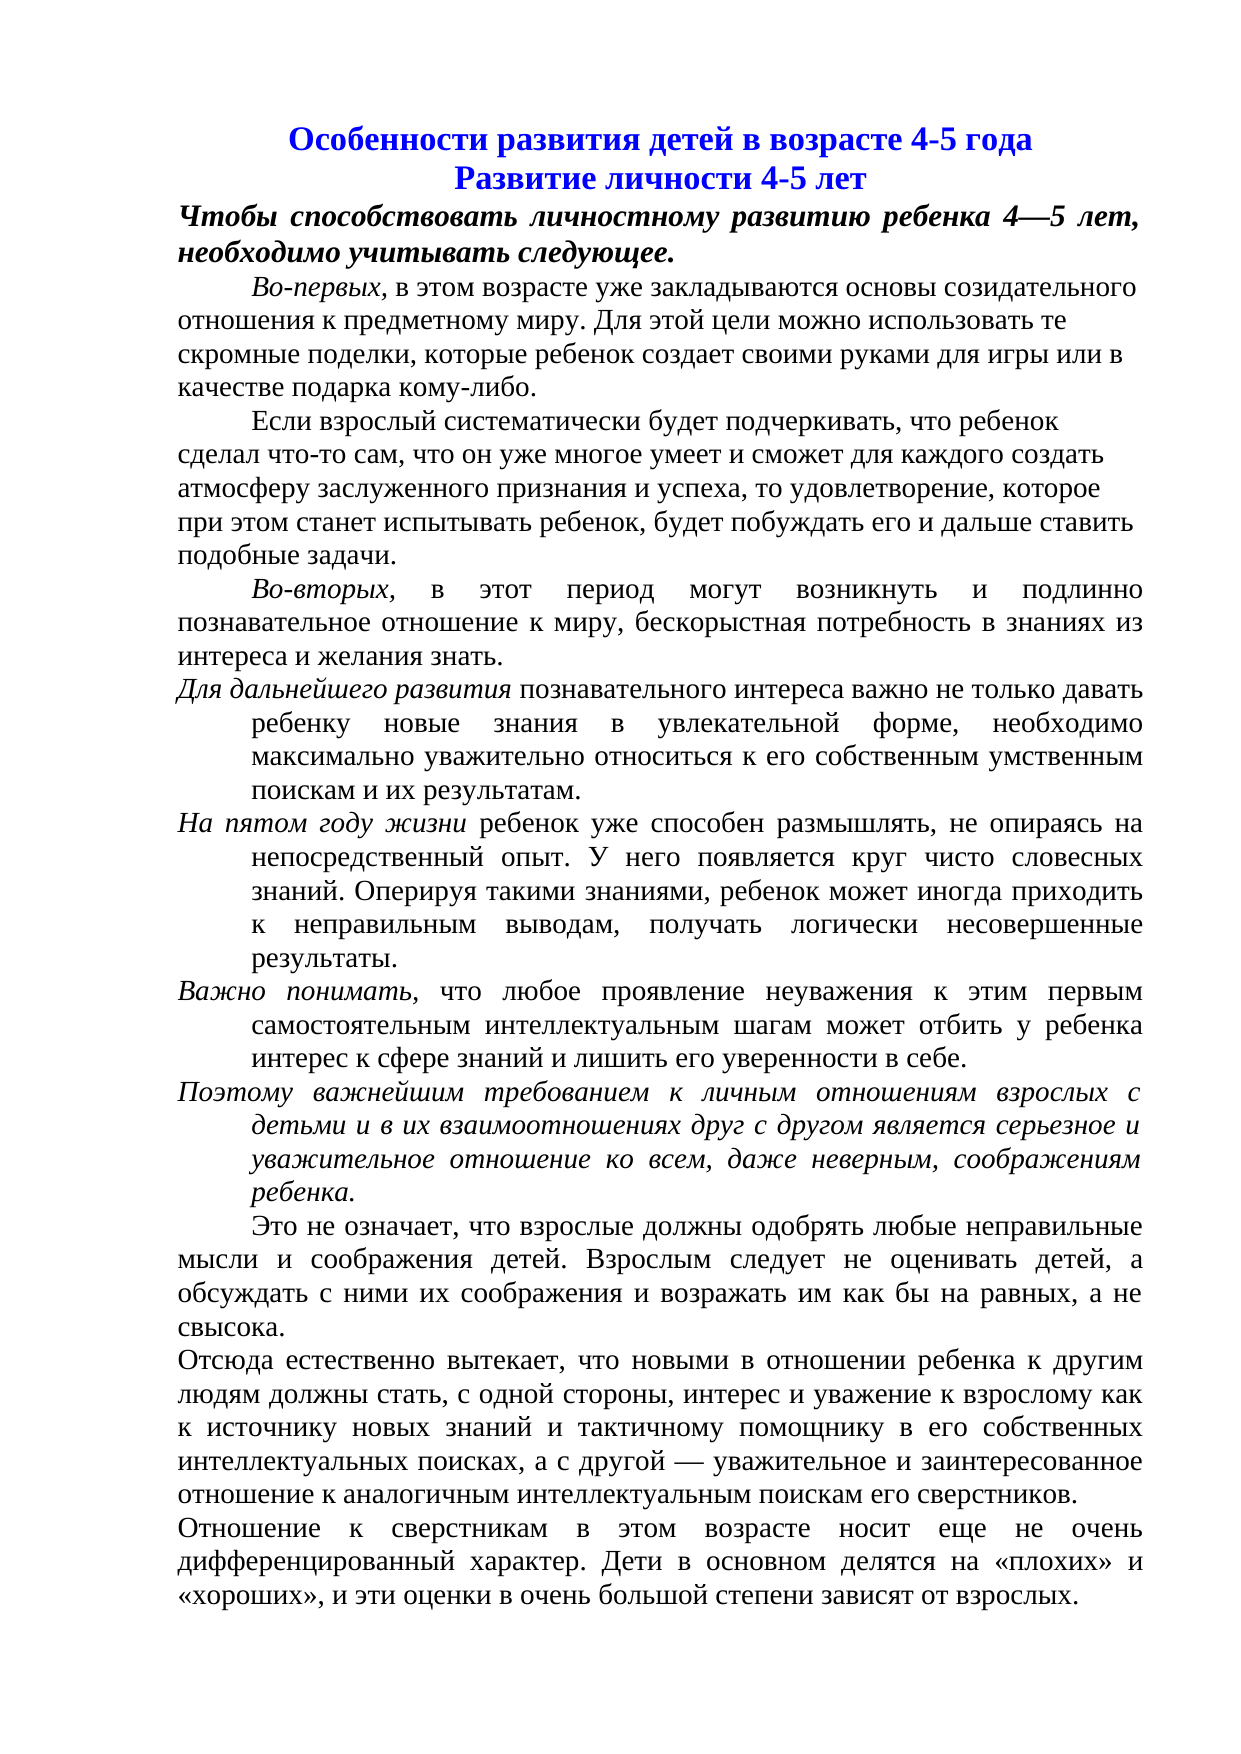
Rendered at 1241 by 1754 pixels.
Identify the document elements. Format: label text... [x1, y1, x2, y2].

text Развитие личности 4-5 лет [177, 158, 1144, 197]
text Во-вторых, в этот период могут возникнуть и подлинно познавательное отношение к миру, бескорыстная потребность в знаниях из интереса и желания знать. [177, 571, 1144, 671]
text Это не означает, что взрослые должны одобрять любые неправильные мысли и соображения детей. Взрослым следует не оценивать детей, а обсуждать с ними их соображения и возражать им как бы на равных, а не свысока. [177, 1208, 1144, 1342]
text На пятом году жизни ребенок уже способен размышлять, не опираясь на непосредственный опыт. У него появляется круг чисто словесных знаний. Оперируя такими знаниями, ребенок может иногда приходить к неправильным выводам, получать логически несовершенные результаты. [177, 806, 1144, 973]
text Во-первых, в этом возрасте уже закладываются основы созидательного отношения к предметному миру. Для этой цели можно использовать те скромные поделки, которые ребенок создает своими руками для игры или в качестве подарка кому-либо. [177, 269, 1144, 403]
text Для дальнейшего развития познавательного интереса важно не только давать ребенку новые знания в увлекательной форме, необходимо максимально уважительно относиться к его собственным умственным поискам и их результатам. [177, 671, 1144, 806]
text Особенности развития детей в возрасте 4-5 года [177, 118, 1144, 158]
text Отношение к сверстникам в этом возрасте носит еще не очень дифференцированный характер. Дети в основном делятся на «плохих» и «хороших», и эти оценки в очень большой степени зависят от взрослых. [177, 1510, 1144, 1611]
text Отсюда естественно вытекает, что новыми в отношении ребенка к другим людям должны стать, с одной стороны, интерес и уважение к взрослому как к источнику новых знаний и тактичному помощнику в его собственных интеллектуальных поисках, а с другой — уважительное и заинтересованное отношение к аналогичным интеллектуальным поискам его сверстников. [177, 1342, 1144, 1510]
text Чтобы способствовать личностному развитию ребенка 4—5 лет, необходимо учитывать следующее. [177, 197, 1144, 269]
text Если взрослый систематически будет подчеркивать, что ребенок сделал что-то сам, что он уже многое умеет и сможет для каждого создать атмосферу заслуженного признания и успеха, то удовлетворение, которое при этом станет испытывать ребенок, будет побуждать его и дальше ставить подобные задачи. [177, 403, 1144, 571]
text Важно понимать, что любое проявление неуважения к этим первым самостоятельным интеллектуальным шагам может отбить у ребенка интерес к сфере знаний и лишить его уверенности в себе. [177, 973, 1144, 1074]
text Поэтому важнейшим требованием к личным отношениям взрослых с детьми и в их взаимоотношениях друг с другом является серьезное и уважительное отношение ко всем, даже неверным, соображениям ребенка. [177, 1074, 1144, 1208]
